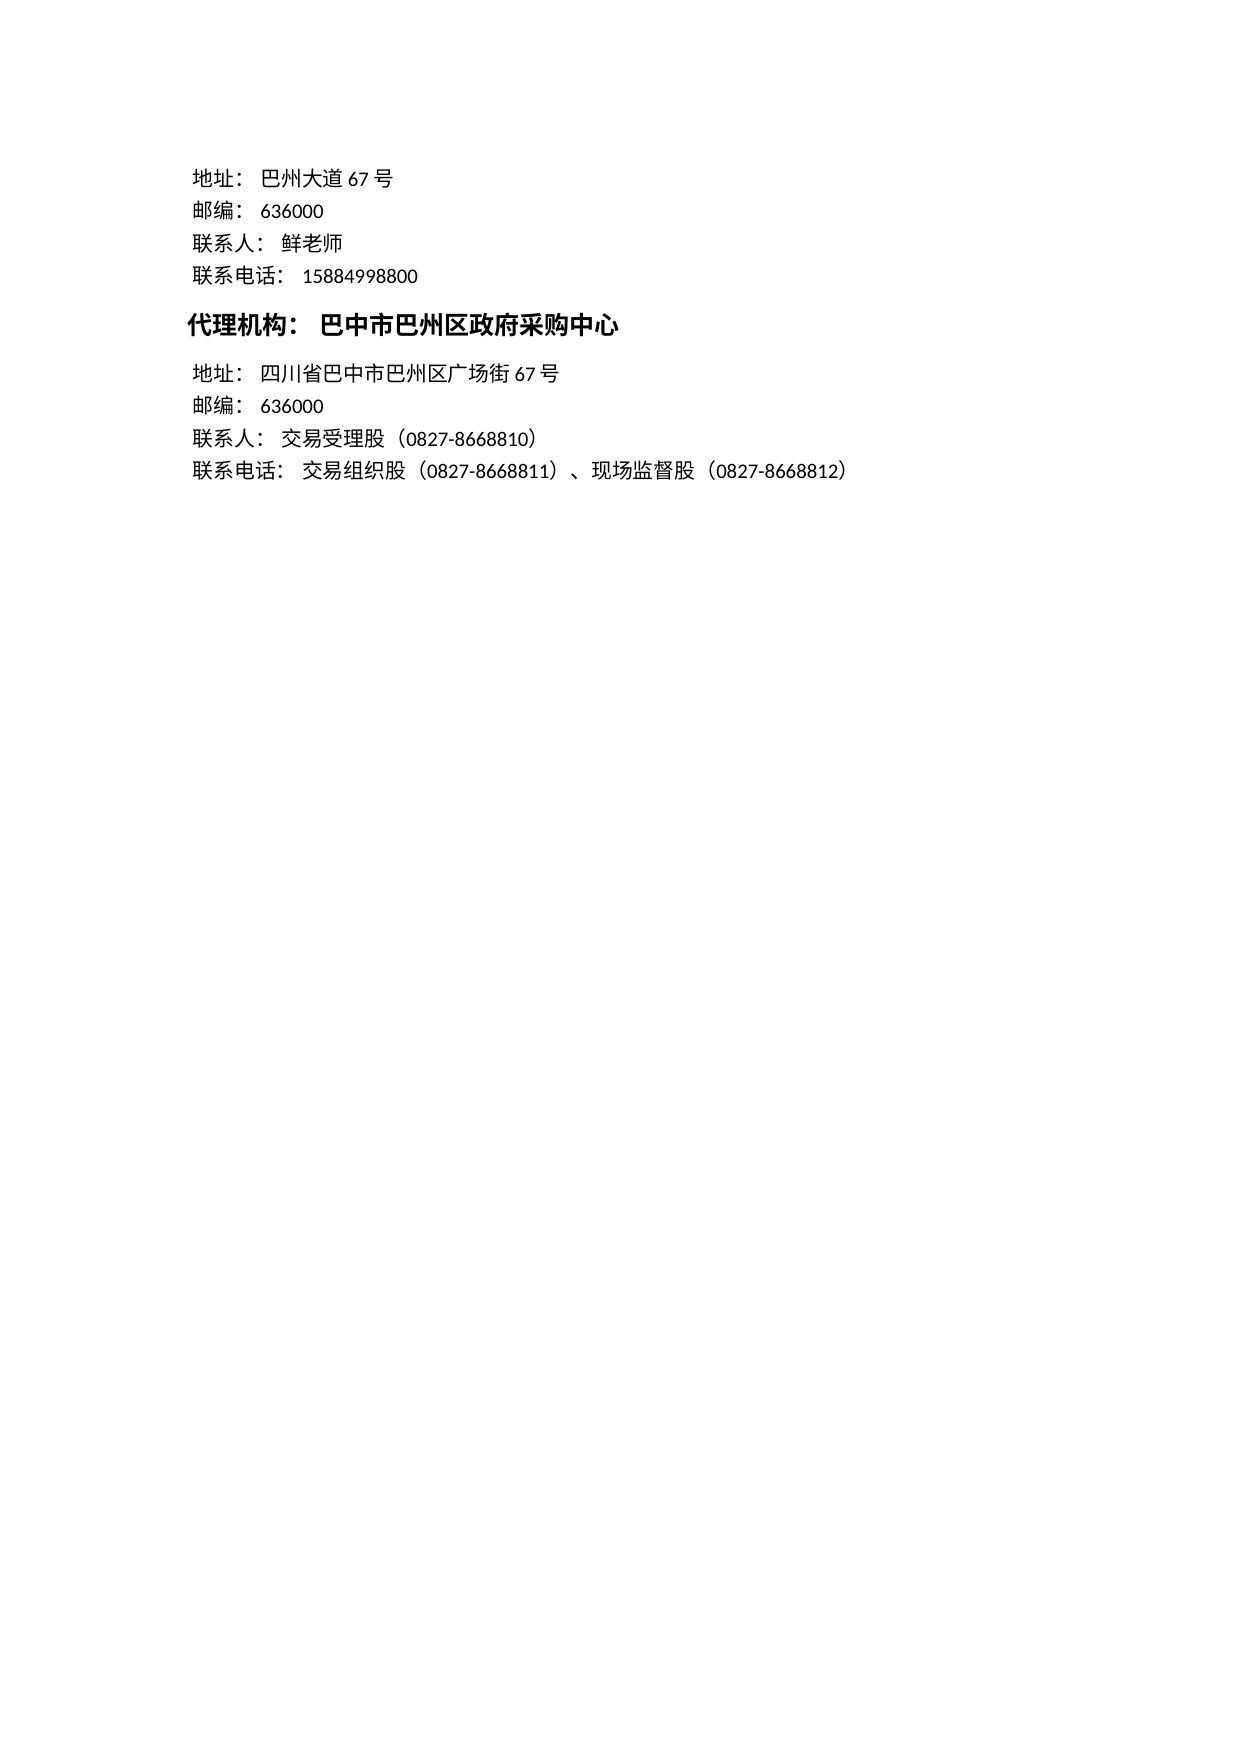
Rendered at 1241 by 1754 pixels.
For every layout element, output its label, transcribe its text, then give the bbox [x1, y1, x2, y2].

text 联系人： 交易受理股（0827-8668810） [187, 422, 1053, 454]
text 地址： 巴州大道67号 [187, 162, 1053, 194]
text 邮编： 636000 [187, 389, 1053, 422]
text 代理机构： 巴中市巴州区政府采购中心 [187, 292, 1053, 357]
text 联系人： 鲜老师 [187, 227, 1053, 259]
text 联系电话： 15884998800 [187, 259, 1053, 292]
text 联系电话： 交易组织股（0827-8668811）、现场监督股（0827-8668812） [187, 454, 1053, 487]
text 地址： 四川省巴中市巴州区广场街67号 [187, 357, 1053, 389]
text 邮编： 636000 [187, 194, 1053, 227]
